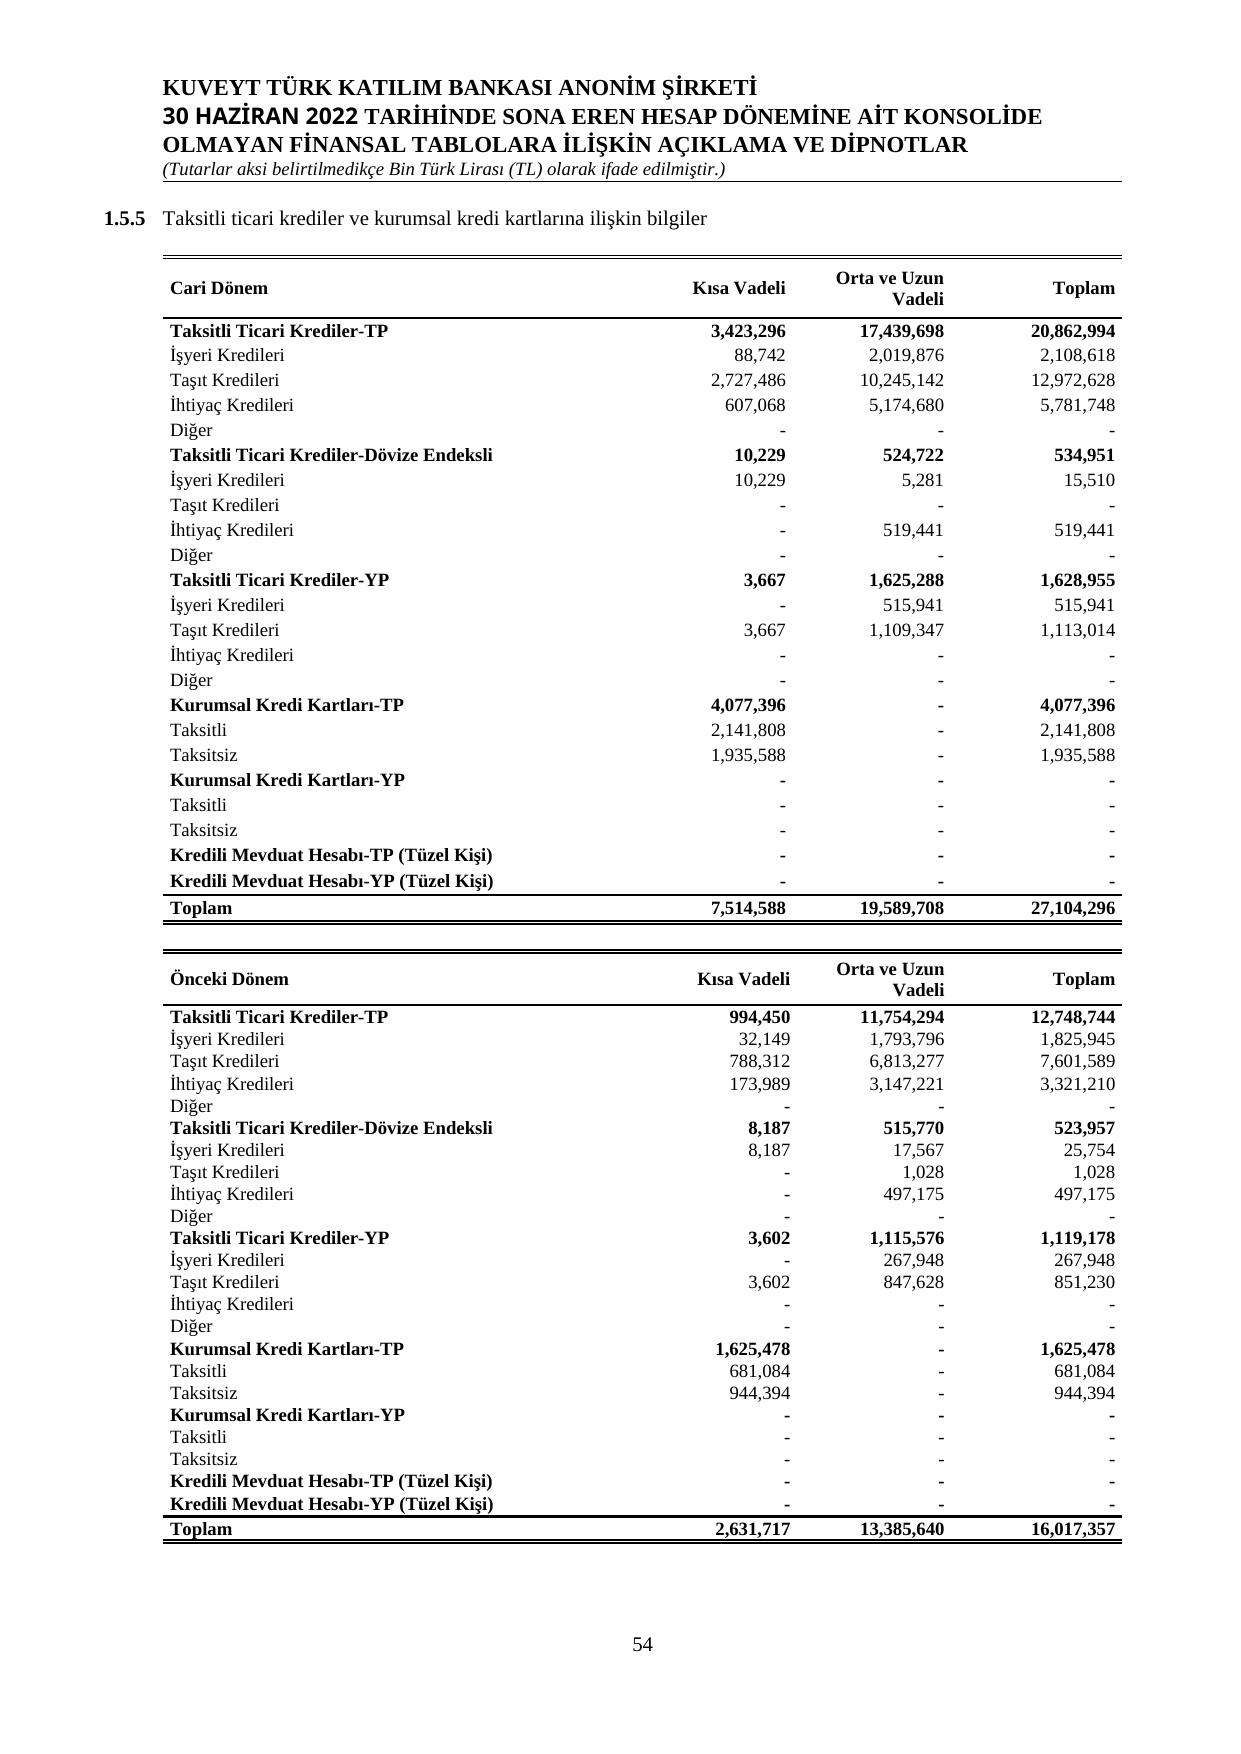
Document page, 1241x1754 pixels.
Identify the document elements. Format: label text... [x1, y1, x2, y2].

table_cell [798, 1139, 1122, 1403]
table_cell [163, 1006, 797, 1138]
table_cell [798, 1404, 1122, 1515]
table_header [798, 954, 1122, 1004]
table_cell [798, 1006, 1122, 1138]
text 1.5.5 Taksitli ticari krediler ve kurumsal kredi kartlarına ilişkin bilgiler [103, 206, 1122, 230]
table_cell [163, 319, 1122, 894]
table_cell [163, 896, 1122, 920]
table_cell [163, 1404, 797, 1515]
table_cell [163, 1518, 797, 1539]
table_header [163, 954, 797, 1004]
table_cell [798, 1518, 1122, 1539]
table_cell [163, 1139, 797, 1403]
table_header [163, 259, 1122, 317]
